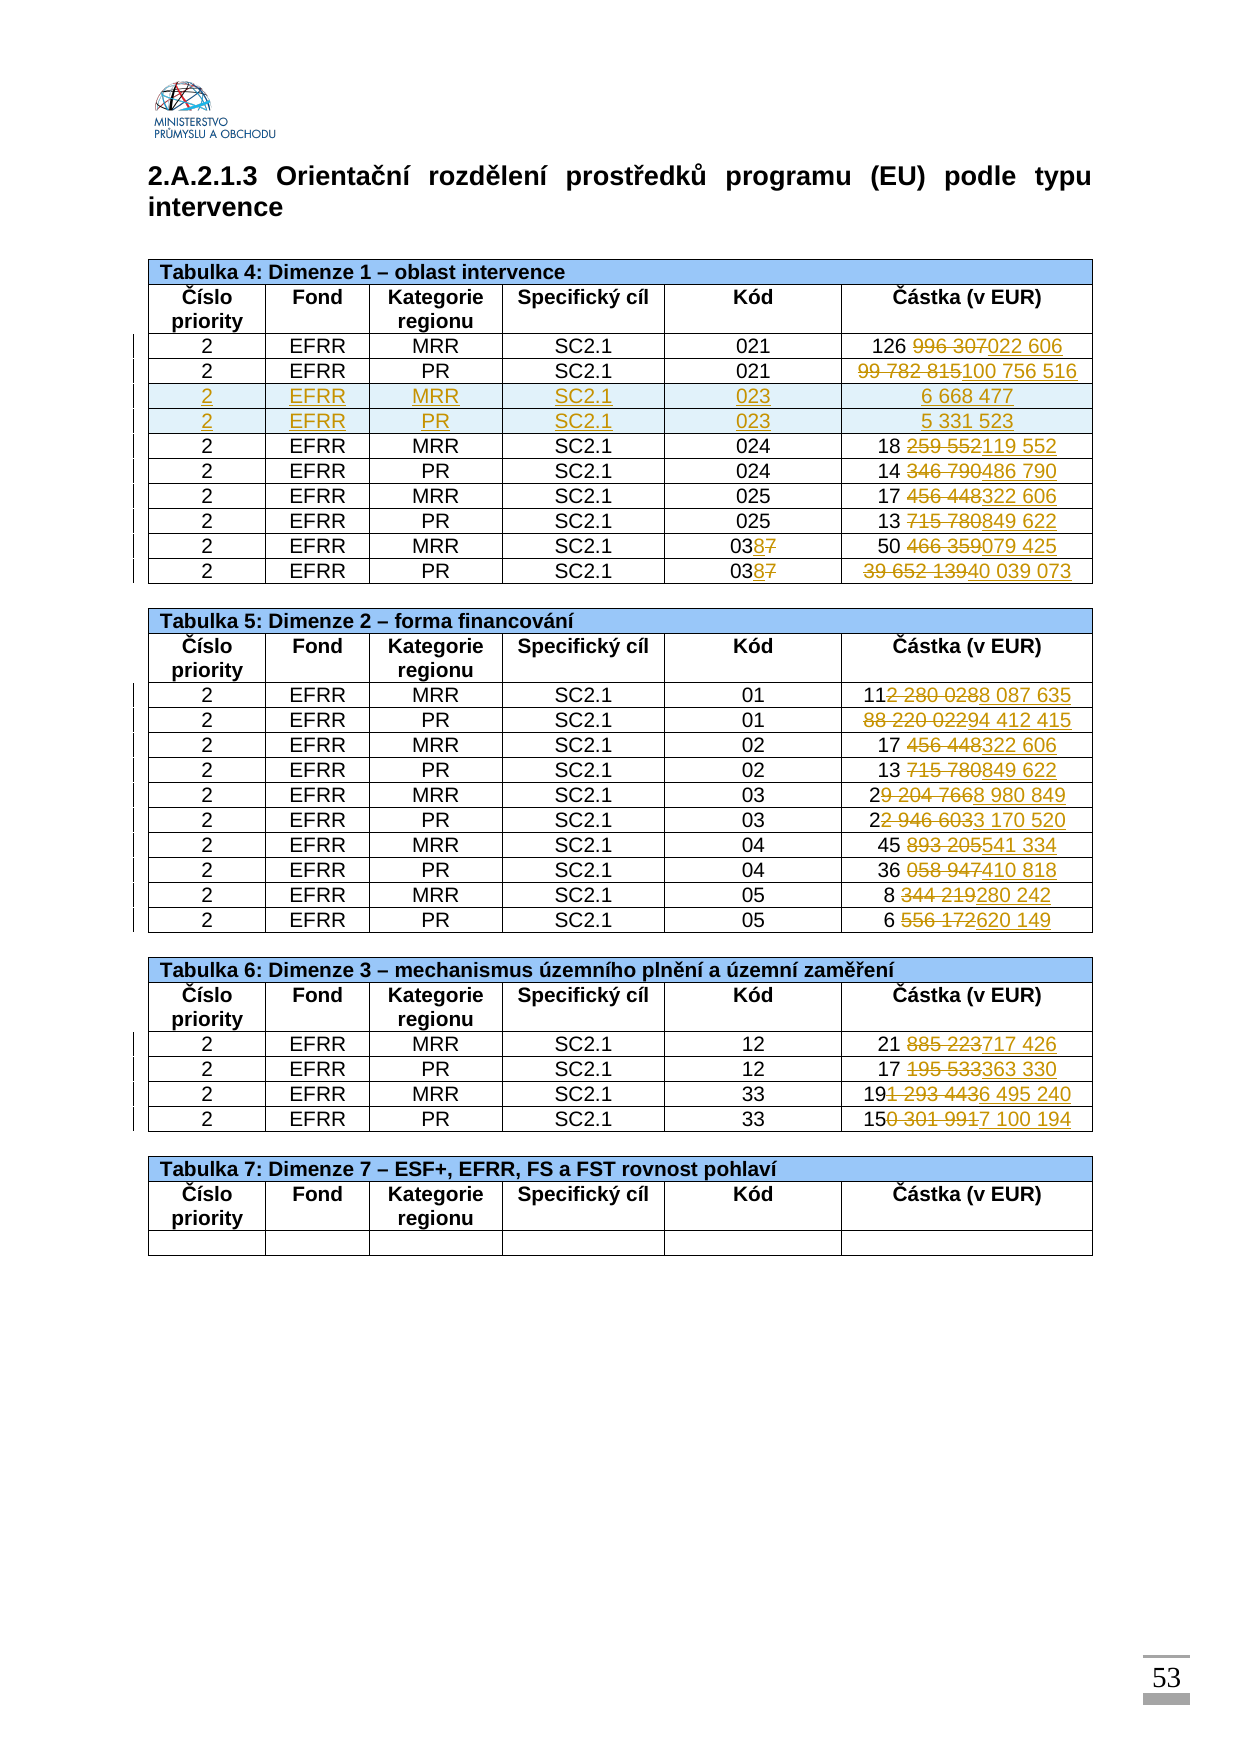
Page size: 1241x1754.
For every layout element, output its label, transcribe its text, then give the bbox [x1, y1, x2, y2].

table_cell EFRR [266, 808, 369, 832]
table_cell 2 [149, 808, 265, 832]
table_cell 2 [149, 1107, 265, 1131]
table_cell 2 [149, 708, 265, 732]
table_cell [266, 1231, 369, 1255]
table_cell SC2.1 [503, 733, 664, 757]
table_cell 01 [665, 708, 841, 732]
table_cell 2 [149, 758, 265, 782]
table_cell Kód [665, 634, 841, 682]
table_cell 36 [842, 858, 1092, 882]
table_cell EFRR [266, 758, 369, 782]
table_cell [842, 359, 1092, 383]
table_cell EFRR [266, 1032, 369, 1056]
table_cell 03 [665, 534, 841, 558]
table_cell Specifický cíl [503, 285, 664, 333]
table_header Tabulka 5: Dimenze 2 – forma financování [149, 609, 1092, 633]
table_cell 19 [842, 1082, 1092, 1106]
table_cell Částka (v EUR) [842, 1182, 1092, 1230]
table_cell EFRR [266, 1082, 369, 1106]
table_cell SC2.1 [503, 683, 664, 707]
table_cell 021 [665, 359, 841, 383]
table_cell 2 [842, 808, 1092, 832]
table_cell 2 [149, 1057, 265, 1081]
table_cell SC2.1 [503, 359, 664, 383]
table_cell MRR [370, 534, 502, 558]
table_cell 05 [665, 883, 841, 907]
table_cell PR [370, 708, 502, 732]
table_cell 2 [842, 783, 1092, 807]
table_cell 2 [149, 434, 265, 458]
table_cell 2 [149, 858, 265, 882]
table_cell [842, 708, 1092, 732]
table_cell EFRR [266, 708, 369, 732]
table_cell PR [370, 908, 502, 932]
table_cell SC2.1 [503, 758, 664, 782]
table_cell Kód [665, 1182, 841, 1230]
table_cell [370, 1231, 502, 1255]
table_cell 2 [149, 1032, 265, 1056]
table_cell SC2.1 [503, 534, 664, 558]
table_cell 2 [149, 359, 265, 383]
table_cell MRR [370, 484, 502, 508]
table_cell 45 [842, 833, 1092, 857]
table_cell 126 [842, 334, 1092, 358]
table_cell EFRR [266, 908, 369, 932]
table_cell Kategorie regionu [370, 285, 502, 333]
table_cell 2 [149, 883, 265, 907]
table_cell Částka (v EUR) [842, 983, 1092, 1031]
table_cell Fond [266, 285, 369, 333]
table_cell EFRR [266, 733, 369, 757]
table_cell PR [370, 858, 502, 882]
table_cell EFRR [266, 783, 369, 807]
table_header Tabulka 4: Dimenze 1 – oblast intervence [149, 260, 1092, 284]
table_cell Kód [665, 983, 841, 1031]
table_cell EFRR [266, 883, 369, 907]
subtitle 2.A.2.1.3 Orientační rozdělení prostředků programu (EU) podle typu intervence [148, 160, 1092, 223]
table_cell SC2.1 [503, 1107, 664, 1131]
table_cell Částka (v EUR) [842, 634, 1092, 682]
table_cell 18 [842, 434, 1092, 458]
table_cell EFRR [266, 1107, 369, 1131]
table_cell 2 [149, 833, 265, 857]
table_cell 01 [665, 683, 841, 707]
table_cell EFRR [266, 434, 369, 458]
table_cell 04 [665, 833, 841, 857]
table_cell 14 [842, 459, 1092, 483]
table_cell SC2.1 [503, 459, 664, 483]
table_cell MRR [370, 683, 502, 707]
table_cell MRR [370, 1032, 502, 1056]
table_cell SC2.1 [503, 559, 664, 583]
table_cell 8 [842, 883, 1092, 907]
table_cell 17 [842, 1057, 1092, 1081]
table_cell 33 [665, 1082, 841, 1106]
table_cell 03 [665, 808, 841, 832]
table_cell EFRR [266, 534, 369, 558]
table_cell 6 [842, 908, 1092, 932]
table_cell MRR [370, 833, 502, 857]
table_cell 12 [665, 1057, 841, 1081]
table_cell SC2.1 [503, 484, 664, 508]
table_cell 024 [665, 459, 841, 483]
table_cell PR [370, 758, 502, 782]
table_cell [503, 1231, 664, 1255]
table_cell SC2.1 [503, 908, 664, 932]
table_cell MRR [370, 733, 502, 757]
table_cell 025 [665, 484, 841, 508]
table_cell [842, 1231, 1092, 1255]
table_cell 13 [842, 758, 1092, 782]
table_cell SC2.1 [503, 883, 664, 907]
table_cell EFRR [266, 1057, 369, 1081]
table_cell SC2.1 [503, 334, 664, 358]
table_cell Kód [665, 285, 841, 333]
table_cell Číslo priority [149, 983, 265, 1031]
table_cell MRR [370, 434, 502, 458]
table_cell SC2.1 [503, 783, 664, 807]
table_cell 2 [149, 908, 265, 932]
table_cell Číslo priority [149, 1182, 265, 1230]
table_cell 2 [149, 484, 265, 508]
table_cell EFRR [266, 334, 369, 358]
table_cell EFRR [266, 858, 369, 882]
table_cell SC2.1 [503, 833, 664, 857]
table_cell MRR [370, 883, 502, 907]
table_cell 2 [149, 733, 265, 757]
table_cell PR [370, 1057, 502, 1081]
table_cell 15 [842, 1107, 1092, 1131]
table_cell EFRR [266, 833, 369, 857]
table_cell [842, 559, 1092, 583]
table_header Tabulka 6: Dimenze 3 – mechanismus územního plnění a územní zaměření [149, 958, 1092, 982]
table_cell 17 [842, 484, 1092, 508]
table_cell 21 [842, 1032, 1092, 1056]
table_cell EFRR [266, 459, 369, 483]
table_cell SC2.1 [503, 509, 664, 533]
table_cell PR [370, 359, 502, 383]
table_cell SC2.1 [503, 858, 664, 882]
table_cell 04 [665, 858, 841, 882]
table_cell Kategorie regionu [370, 634, 502, 682]
table_cell MRR [370, 783, 502, 807]
table_cell 2 [149, 334, 265, 358]
table_cell 03 [665, 783, 841, 807]
table_cell 2 [149, 1082, 265, 1106]
table_cell Specifický cíl [503, 983, 664, 1031]
table_cell EFRR [266, 559, 369, 583]
table_cell Specifický cíl [503, 1182, 664, 1230]
table_cell EFRR [266, 359, 369, 383]
table_cell 05 [665, 908, 841, 932]
table_cell 2 [149, 534, 265, 558]
table_cell Specifický cíl [503, 634, 664, 682]
table_cell 2 [149, 459, 265, 483]
table_cell SC2.1 [503, 1057, 664, 1081]
table_cell 17 [842, 733, 1092, 757]
table_cell 2 [149, 783, 265, 807]
table_cell EFRR [266, 509, 369, 533]
table_cell 021 [665, 334, 841, 358]
table_cell PR [370, 808, 502, 832]
table_cell 13 [842, 509, 1092, 533]
table_cell Fond [266, 634, 369, 682]
table_cell 11 [842, 683, 1092, 707]
table_cell 03 [665, 559, 841, 583]
table_cell 024 [665, 434, 841, 458]
table_cell EFRR [266, 484, 369, 508]
table_header Tabulka 7: Dimenze 7 – ESF+, EFRR, FS a FST rovnost pohlaví [149, 1157, 1092, 1181]
table_cell 2 [149, 683, 265, 707]
table_cell 33 [665, 1107, 841, 1131]
table_cell Fond [266, 1182, 369, 1230]
table_cell 02 [665, 733, 841, 757]
table_cell SC2.1 [503, 434, 664, 458]
table_cell SC2.1 [503, 708, 664, 732]
table_cell [665, 1231, 841, 1255]
table_cell MRR [370, 334, 502, 358]
table_cell PR [370, 459, 502, 483]
table_cell EFRR [266, 683, 369, 707]
table_cell SC2.1 [503, 808, 664, 832]
table_cell Číslo priority [149, 285, 265, 333]
table_cell 50 [842, 534, 1092, 558]
table_cell 2 [149, 509, 265, 533]
table_cell Kategorie regionu [370, 983, 502, 1031]
table_cell MRR [370, 1082, 502, 1106]
table_cell SC2.1 [503, 1082, 664, 1106]
table_cell Částka (v EUR) [842, 285, 1092, 333]
table_cell 12 [665, 1032, 841, 1056]
table_cell Fond [266, 983, 369, 1031]
table_cell Kategorie regionu [370, 1182, 502, 1230]
table_cell Číslo priority [149, 634, 265, 682]
table_cell PR [370, 509, 502, 533]
table_cell 02 [665, 758, 841, 782]
picture [147, 73, 283, 146]
table_cell 2 [149, 559, 265, 583]
table_cell SC2.1 [503, 1032, 664, 1056]
table_cell [149, 1231, 265, 1255]
table_cell PR [370, 1107, 502, 1131]
table_cell 025 [665, 509, 841, 533]
table_cell PR [370, 559, 502, 583]
